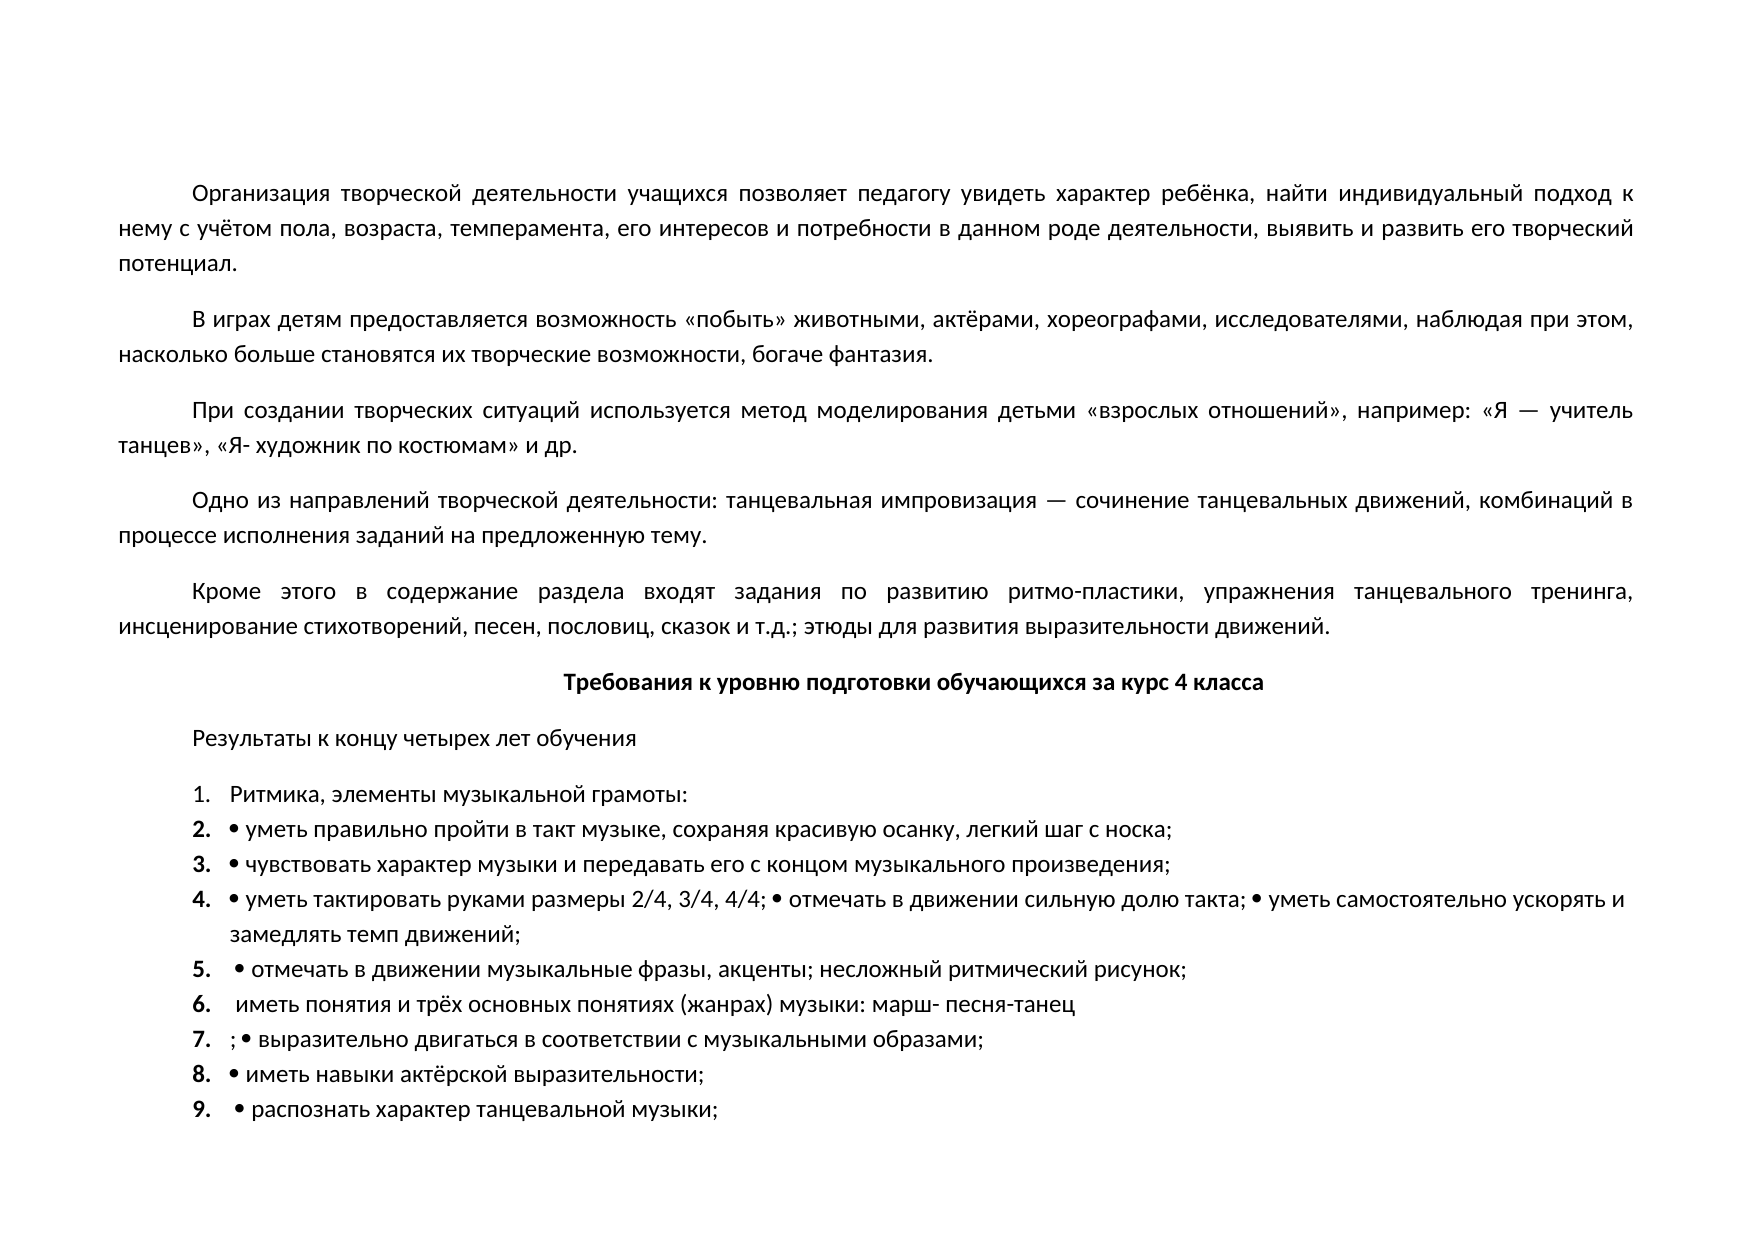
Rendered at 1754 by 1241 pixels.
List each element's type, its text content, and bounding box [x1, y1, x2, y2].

list Ритмика, элементы музыкальной грамоты: [192, 778, 1636, 808]
list иметь понятия и трёх основных понятиях (жанрах) музыки: марш- песня-танец [192, 988, 1636, 1018]
list иметь навыки актёрской выразительности; [192, 1058, 1636, 1088]
list уметь тактировать руками размеры 2/4, 3/4, 4/4; отмечать в движении сильную долю такта; уметь самостоятельно ускорять и замедлять темп движений; [192, 883, 1636, 948]
list отмечать в движении музыкальные фразы, акценты; несложный ритмический рисунок; [192, 953, 1636, 983]
list ; выразительно двигаться в соответствии с музыкальными образами; [192, 1023, 1636, 1053]
list распознать характер танцевальной музыки; [192, 1093, 1636, 1123]
text Требования к уровню подготовки обучающихся за курс 4 класса [118, 666, 1636, 697]
text Одно из направлений творческой деятельности: танцевальная импровизация — сочинение танцевальных движений, комбинаций в процессе исполнения заданий на предложенную тему. [118, 485, 1636, 550]
text Кроме этого в содержание раздела входят задания по развитию ритмо-пластики, упражнения танцевального тренинга, инсценирование стихотворений, песен, пословиц, сказок и т.д.; этюды для развития выразительности движений. [118, 576, 1636, 641]
text В играх детям предоставляется возможность «побыть» животными, актёрами, хореографами, исследователями, наблюдая при этом, насколько больше становятся их творческие возможности, богаче фантазия. [118, 303, 1636, 368]
list уметь правильно пройти в такт музыке, сохраняя красивую осанку, легкий шаг с носка; [192, 813, 1636, 843]
text При создании творческих ситуаций используется метод моделирования детьми «взрослых отношений», например: «Я — учитель танцев», «Я- художник по костюмам» и др. [118, 394, 1636, 459]
text Результаты к концу четырех лет обучения [118, 722, 1636, 753]
text Организация творческой деятельности учащихся позволяет педагогу увидеть характер ребёнка, найти индивидуальный подход к нему с учётом пола, возраста, темперамента, его интересов и потребности в данном роде деятельности, выявить и развить его творческий потенциал. [118, 177, 1636, 278]
list чувствовать характер музыки и передавать его с концом музыкального произведения; [192, 848, 1636, 878]
